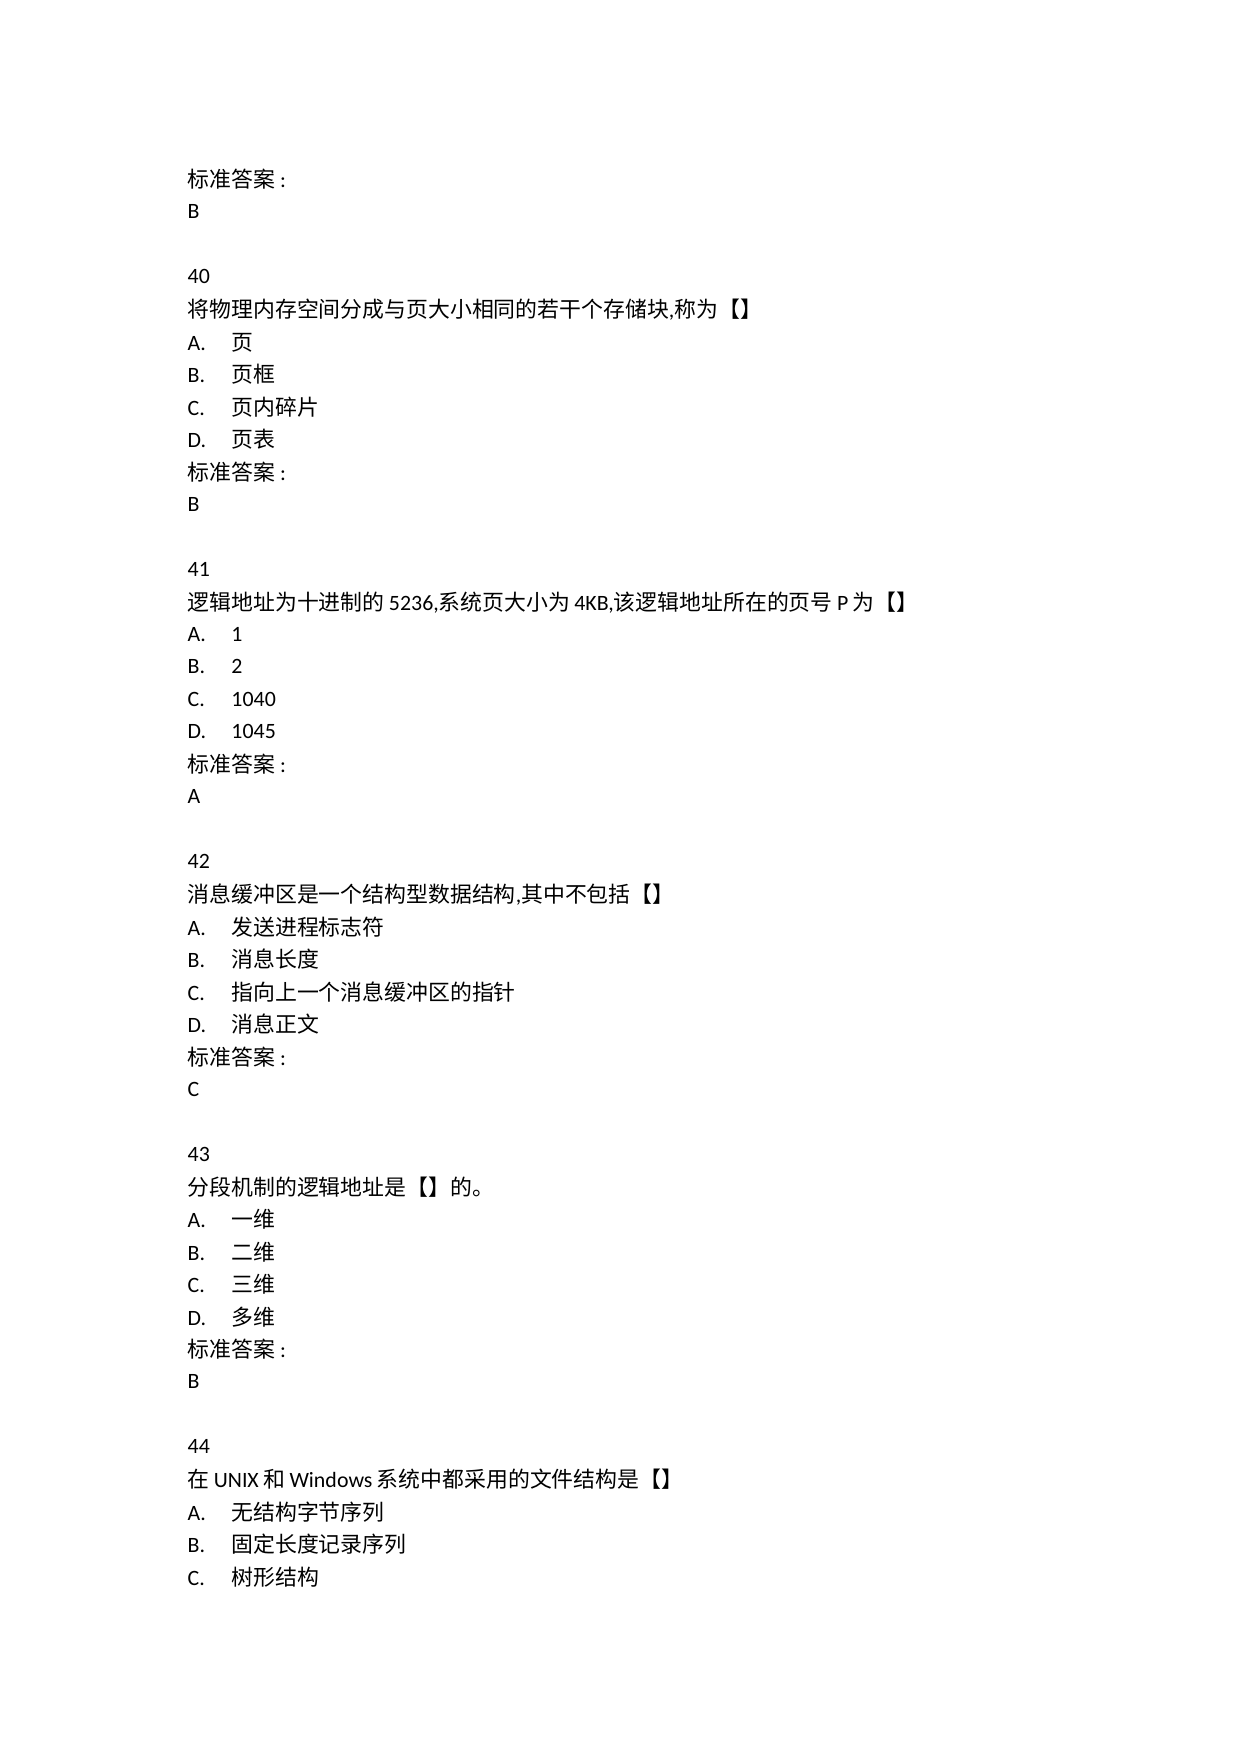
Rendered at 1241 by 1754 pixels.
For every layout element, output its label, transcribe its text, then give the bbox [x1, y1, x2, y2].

text C [187, 1072, 1053, 1104]
text A. 一维 [187, 1202, 1053, 1234]
text C. 页内碎片 [187, 389, 1053, 422]
text 分段机制的逻辑地址是【】的。 [187, 1169, 1053, 1202]
text D. 多维 [187, 1299, 1053, 1332]
text 标准答案 : [187, 747, 1053, 779]
text D. 1045 [187, 714, 1053, 747]
text B [187, 194, 1053, 227]
text C. 三维 [187, 1267, 1053, 1299]
text D. 页表 [187, 422, 1053, 454]
text 44 [187, 1429, 1053, 1462]
text C. 树形结构 [187, 1559, 1053, 1592]
text C. 1040 [187, 682, 1053, 714]
text D. 消息正文 [187, 1007, 1053, 1039]
text 将物理内存空间分成与页大小相同的若干个存储块,称为【】 [187, 292, 1053, 324]
text 标准答案 : [187, 162, 1053, 194]
text 41 [187, 552, 1053, 584]
text 42 [187, 844, 1053, 877]
text A. 发送进程标志符 [187, 909, 1053, 942]
text B [187, 487, 1053, 519]
text 40 [187, 259, 1053, 292]
text A [187, 779, 1053, 812]
text C. 指向上一个消息缓冲区的指针 [187, 974, 1053, 1007]
text B. 消息长度 [187, 942, 1053, 974]
text 标准答案 : [187, 1332, 1053, 1364]
text B. 页框 [187, 357, 1053, 389]
text A. 1 [187, 617, 1053, 649]
text 43 [187, 1137, 1053, 1169]
text 在UNIX和Windows系统中都采用的文件结构是【】 [187, 1462, 1053, 1494]
text 消息缓冲区是一个结构型数据结构,其中不包括【】 [187, 877, 1053, 909]
text A. 页 [187, 324, 1053, 357]
text 逻辑地址为十进制的5236,系统页大小为4KB,该逻辑地址所在的页号P为【】 [187, 584, 1053, 617]
text B. 2 [187, 649, 1053, 682]
text B. 固定长度记录序列 [187, 1527, 1053, 1559]
text B [187, 1364, 1053, 1397]
text 标准答案 : [187, 454, 1053, 487]
text 标准答案 : [187, 1039, 1053, 1072]
text B. 二维 [187, 1234, 1053, 1267]
text A. 无结构字节序列 [187, 1494, 1053, 1527]
